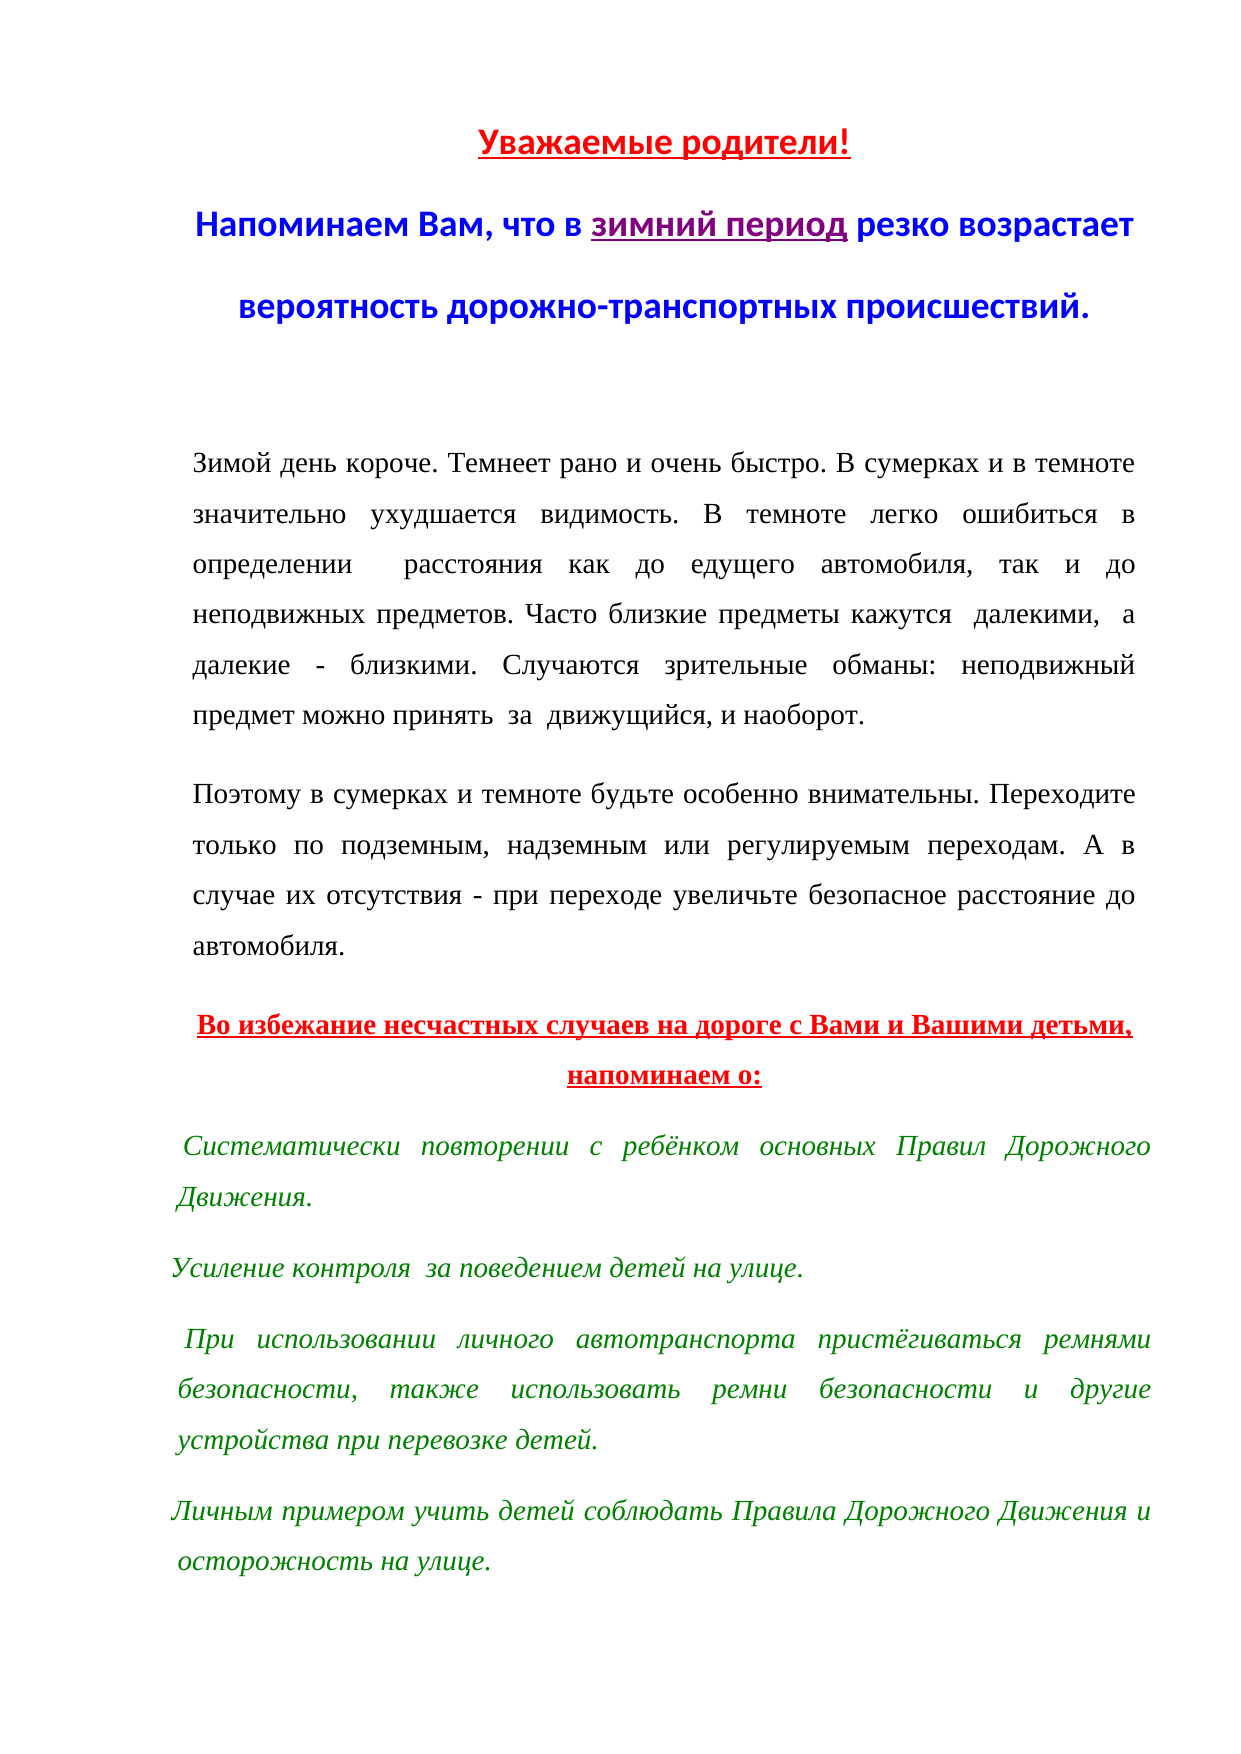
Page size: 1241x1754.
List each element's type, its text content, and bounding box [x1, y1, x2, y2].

text  Личным примером учить детей соблюдать Правила Дорожного Движения и осторожность на улице. [140, 1493, 1152, 1577]
text Уважаемые родители! [177, 118, 1152, 164]
text Напоминаем Вам, что в зимний период резко возрастает [177, 200, 1152, 246]
text Зимой день короче. Темнеет рано и очень быстро. В сумерках и в темноте значительно ухудшается видимость. В темноте легко ошибиться в определении расстояния как до едущего автомобиля, так и до неподвижных предметов. Часто близкие предметы кажутся далекими, а далекие - близкими. Случаются зрительные обманы: неподвижный предмет можно принять за движущийся, и наоборот. [192, 446, 1136, 731]
text  Усиление контроля за поведением детей на улице. [140, 1250, 1152, 1283]
text Поэтому в сумерках и темноте будьте особенно внимательны. Переходите только по подземным, надземным или регулируемым переходам. А в случае их отсутствия - при переходе увеличьте безопасное расстояние до автомобиля. [192, 777, 1136, 961]
text Во избежание несчастных случаев на дороге с Вами и Вашими детьми, напоминаем о: [177, 1007, 1152, 1091]
text вероятность дорожно-транспортных происшествий. [177, 282, 1152, 328]
text  Систематически повторении с ребёнком основных Правил Дорожного Движения. [140, 1128, 1152, 1212]
text  При использовании личного автотранспорта пристёгиваться ремнями безопасности, также использовать ремни безопасности и другие устройства при перевозке детей. [140, 1321, 1152, 1455]
